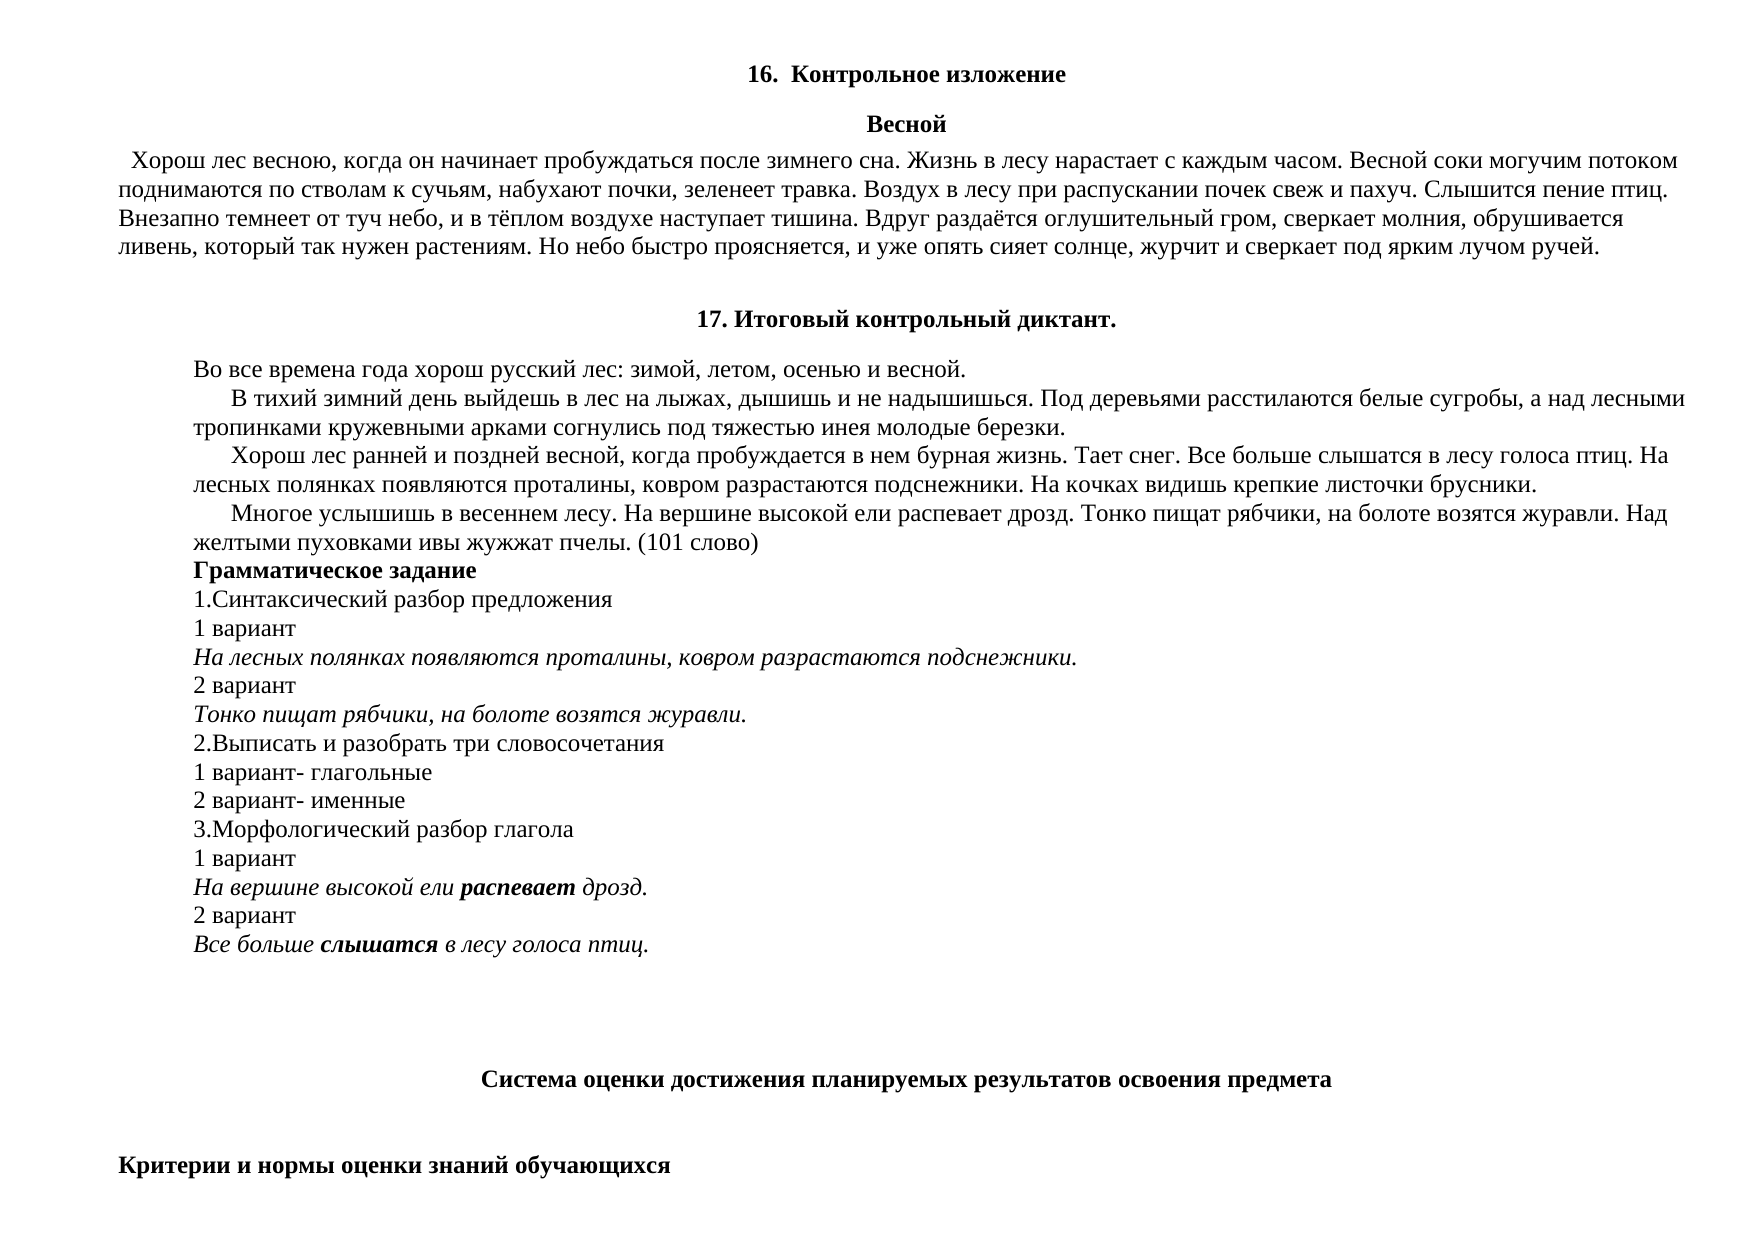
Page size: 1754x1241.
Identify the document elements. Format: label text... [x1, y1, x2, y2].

text Система оценки достижения планируемых результатов освоения предмета [118, 1064, 1695, 1093]
list Тонко пищат рябчики, на болоте возятся журавли. [193, 699, 1695, 728]
list 1 вариант- глагольные [193, 757, 1695, 785]
list 2 вариант- именные [193, 785, 1695, 814]
list 1 вариант [193, 843, 1695, 872]
list Все больше слышатся в лесу голоса птиц. [193, 929, 1695, 958]
list 2.Выписать и разобрать три словосочетания [193, 728, 1695, 757]
list На вершине высокой ели распевает дрозд. [193, 872, 1695, 900]
list Грамматическое задание [193, 555, 1695, 584]
list 1 вариант [193, 613, 1695, 642]
list Во все времена года хорош русский лес: зимой, летом, осенью и весной. В тихий зимний день выйдешь в лес на лыжах, дышишь и не надышишься. Под деревьями расстилаются белые сугробы, а над лесными тропинками кружевными арками согнулись под тяжестью инея молодые березки. Хорош лес ранней и поздней весной, когда пробуждается в нем бурная жизнь. Тает снег. Все больше слышатся в лесу голоса птиц. На лесных полянках появляются проталины, ковром разрастаются подснежники. На кочках видишь крепкие листочки брусники. Многое услышишь в весеннем лесу. На вершине высокой ели распевает дрозд. Тонко пищат рябчики, на болоте возятся журавли. Над желтыми пуховками ивы жужжат пчелы. (101 слово) [193, 354, 1695, 555]
text Хорош лес весною, когда он начинает пробуждаться после зимнего сна. Жизнь в лесу нарастает с каждым часом. Весной соки могучим потоком поднимаются по стволам к сучьям, набухают почки, зеленеет травка. Воздух в лесу при распускании почек свеж и пахуч. Слышится пение птиц. Внезапно темнеет от туч небо, и в тёплом воздухе наступает тишина. Вдруг раздаётся оглушительный гром, сверкает молния, обрушивается ливень, который так нужен растениям. Но небо быстро проясняется, и уже опять сияет солнце, журчит и сверкает под ярким лучом ручей. [118, 145, 1695, 260]
text 16. Контрольное изложение [118, 59, 1695, 88]
list 3.Морфологический разбор глагола [193, 814, 1695, 843]
list 2 вариант [193, 670, 1695, 699]
text Критерии и нормы оценки знаний обучающихся [118, 1151, 1695, 1179]
list На лесных полянках появляются проталины, ковром разрастаются подснежники. [193, 642, 1695, 670]
list 2 вариант [193, 900, 1695, 929]
text Весной [118, 109, 1695, 137]
text 17. Итоговый контрольный диктант. [118, 304, 1695, 333]
list 1.Синтаксический разбор предложения [193, 584, 1695, 613]
